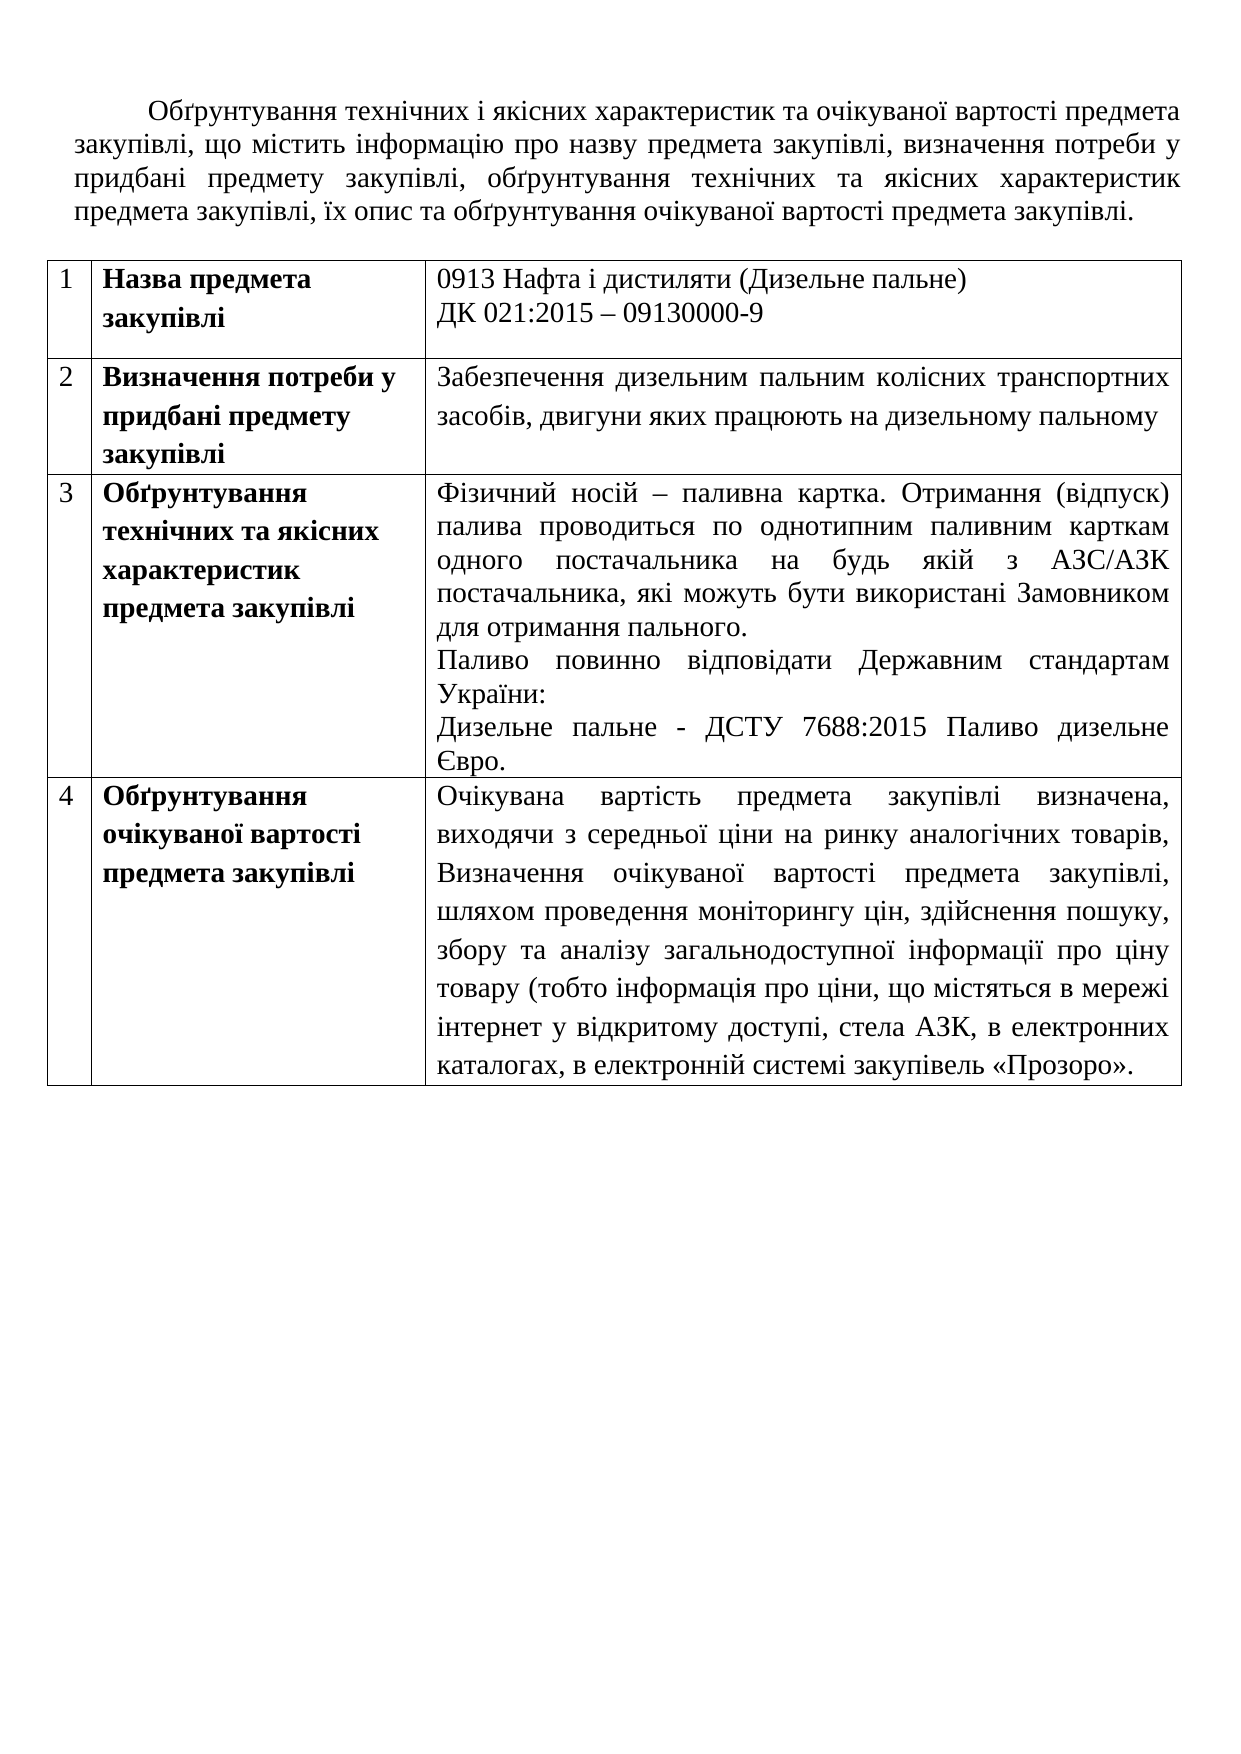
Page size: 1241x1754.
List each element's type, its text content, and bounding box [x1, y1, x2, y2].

table_cell Фізичний носій – паливна картка. Отримання (відпуск) палива проводиться по однотипним паливним карткам одного постачальника на будь якій з АЗС/АЗК постачальника, які можуть бути використані Замовником для отримання пального. Паливо повинно відповідати Державним стандартам України: Дизельне пальне - ДСТУ 7688:2015 Паливо дизельне Євро. [426, 475, 1181, 777]
table_cell Визначення потреби у придбані предмету закупівлі [92, 359, 425, 474]
table_cell Забезпечення дизельним пальним колісних транспортних засобів, двигуни яких працюють на дизельному пальному [426, 359, 1181, 474]
table_header Назва предмета закупівлі [92, 261, 425, 358]
table_cell 4 [48, 778, 91, 1085]
table_cell Обґрунтування технічних та якісних характеристик предмета закупівлі [92, 475, 425, 777]
table_cell 3 [48, 475, 91, 777]
text Обґрунтування технічних і якісних характеристик та очікуваної вартості предмета закупівлі, що містить інформацію про назву предмета закупівлі, визначення потреби у придбані предмету закупівлі, обґрунтування технічних та якісних характеристик предмета закупівлі, їх опис та обґрунтування очікуваної вартості предмета закупівлі. [74, 93, 1181, 227]
table_cell 2 [48, 359, 91, 474]
table_cell Очікувана вартість предмета закупівлі визначена, виходячи з середньої ціни на ринку аналогічних товарів, Визначення очікуваної вартості предмета закупівлі, шляхом проведення моніторингу цін, здійснення пошуку, збору та аналізу загальнодоступної інформації про ціну товару (тобто інформація про ціни, що містяться в мережі інтернет у відкритому доступі, стела АЗК, в електронних каталогах, в електронній системі закупівель «Прозоро». [426, 778, 1181, 1085]
table_cell Обґрунтування очікуваної вартості предмета закупівлі [92, 778, 425, 1085]
table_header 1 [48, 261, 91, 358]
table_header 0913 Нафта і дистиляти (Дизельне пальне) ДК 021:2015 – 09130000-9 [426, 261, 1181, 358]
